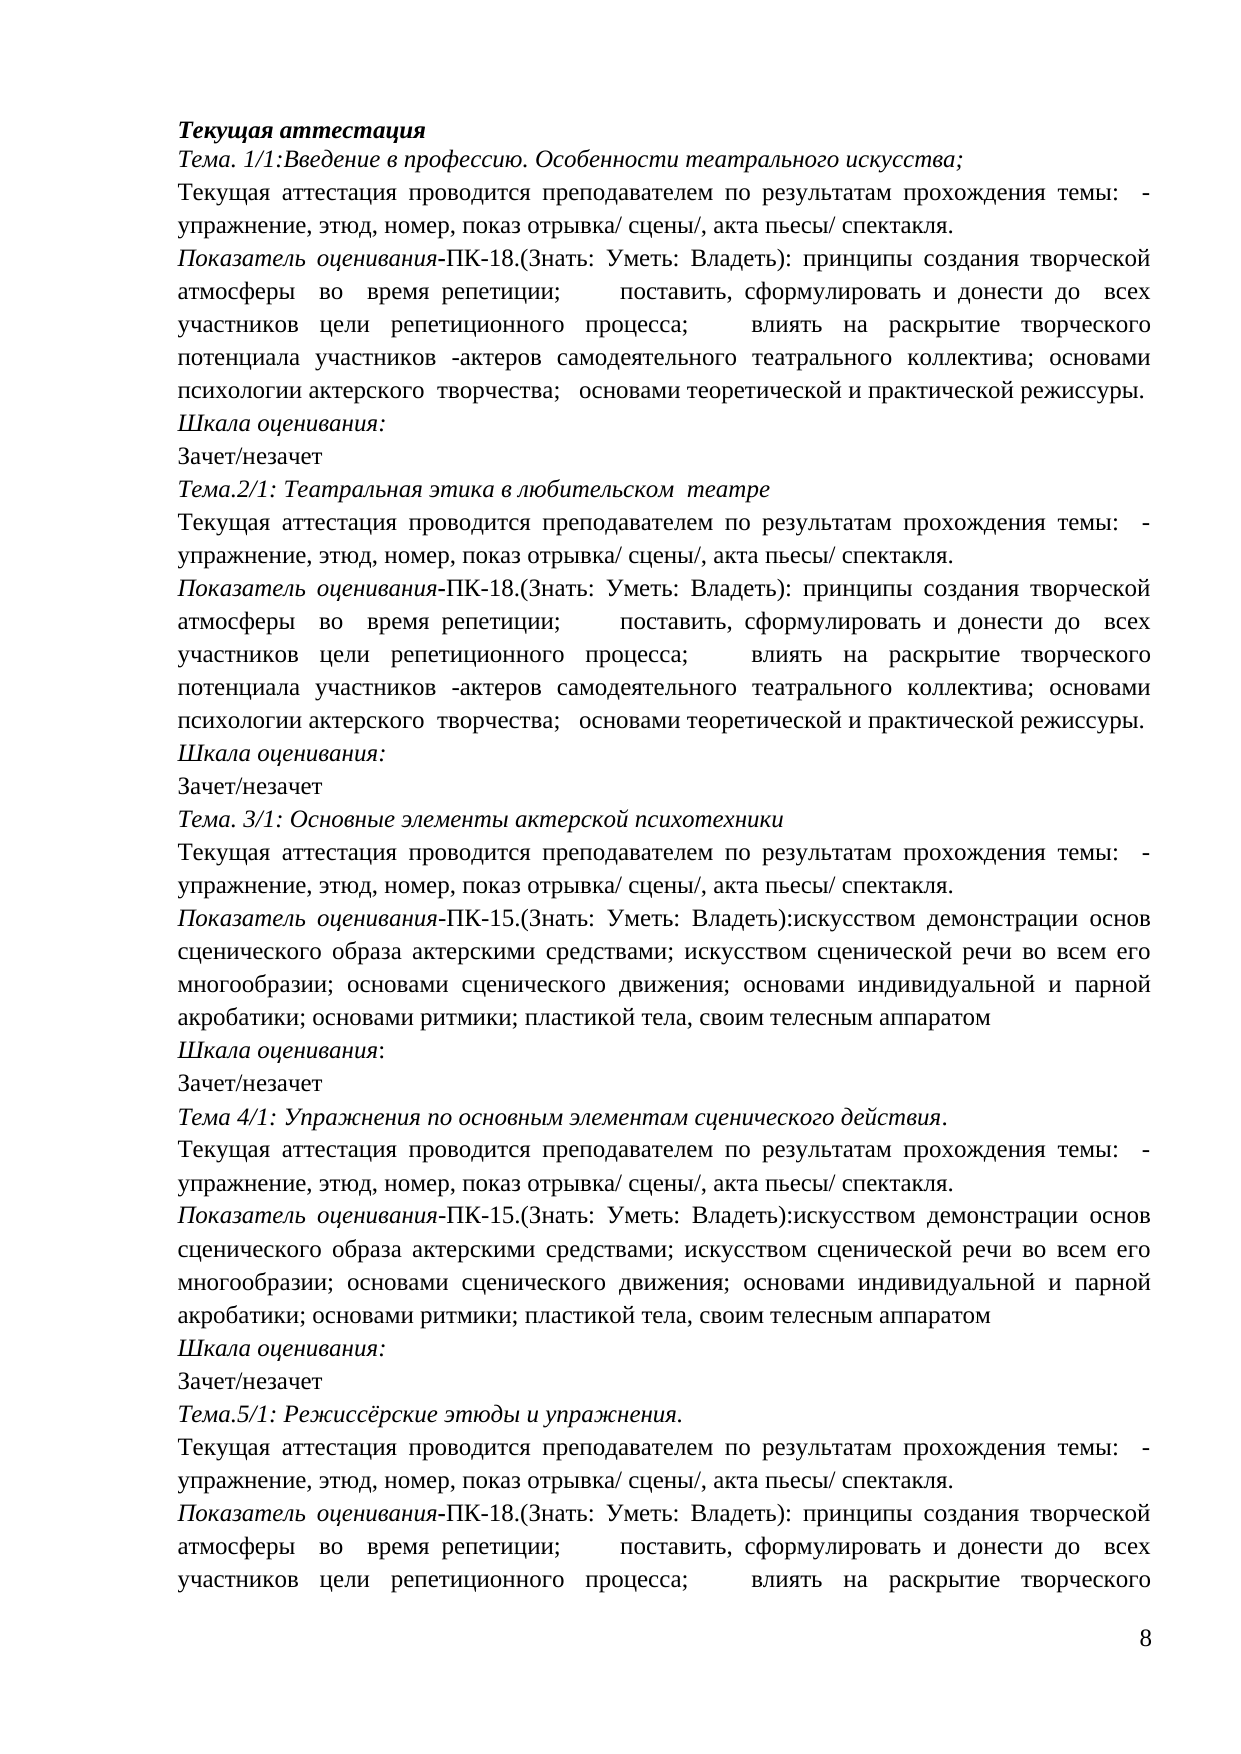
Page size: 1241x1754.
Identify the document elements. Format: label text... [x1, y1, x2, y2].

text Тема.5/1: Режиссёрские этюды и упражнения. [177, 1399, 1152, 1427]
text Текущая аттестация проводится преподавателем по результатам прохождения темы: -упражнение, этюд, номер, показ отрывка/ сцены/, акта пьесы/ спектакля. [177, 837, 1152, 899]
text Зачет/незачет [177, 1068, 1152, 1097]
text Текущая аттестация проводится преподавателем по результатам прохождения темы: -упражнение, этюд, номер, показ отрывка/ сцены/, акта пьесы/ спектакля. [177, 1432, 1152, 1493]
text Тема 4/1: Упражнения по основным элементам сценического действия. [177, 1102, 1152, 1130]
text Тема.2/1: Театральная этика в любительском театре [177, 474, 1152, 503]
text Шкала оценивания: [177, 1333, 1152, 1361]
text Текущая аттестация проводится преподавателем по результатам прохождения темы: -упражнение, этюд, номер, показ отрывка/ сцены/, акта пьесы/ спектакля. [177, 177, 1152, 239]
text Тема. 1/1:Введение в профессию. Особенности театрального искусства; [177, 144, 1152, 173]
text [177, 1498, 1152, 1593]
text Показатель оценивания-ПК-15.(Знать: Уметь: Владеть):искусством демонстрации основ сценического образа актерскими средствами; искусством сценической речи во всем его многообразии; основами сценического движения; основами индивидуальной и парной акробатики; основами ритмики; пластикой тела, своим телесным аппаратом [177, 1201, 1152, 1328]
text Зачет/незачет [177, 1366, 1152, 1394]
text Зачет/незачет [177, 441, 1152, 470]
text Шкала оценивания: [177, 408, 1152, 437]
text Показатель оценивания-ПК-15.(Знать: Уметь: Владеть):искусством демонстрации основ сценического образа актерскими средствами; искусством сценической речи во всем его многообразии; основами сценического движения; основами индивидуальной и парной акробатики; основами ритмики; пластикой тела, своим телесным аппаратом [177, 903, 1152, 1031]
text Шкала оценивания: [177, 1036, 1152, 1064]
text Текущая аттестация проводится преподавателем по результатам прохождения темы: -упражнение, этюд, номер, показ отрывка/ сцены/, акта пьесы/ спектакля. [177, 1134, 1152, 1196]
text Зачет/незачет [177, 771, 1152, 800]
text Текущая аттестация проводится преподавателем по результатам прохождения темы: -упражнение, этюд, номер, показ отрывка/ сцены/, акта пьесы/ спектакля. [177, 507, 1152, 569]
text Текущая аттестация [177, 118, 1152, 144]
text Тема. 3/1: Основные элементы актерской психотехники [177, 804, 1152, 833]
text Шкала оценивания: [177, 738, 1152, 767]
